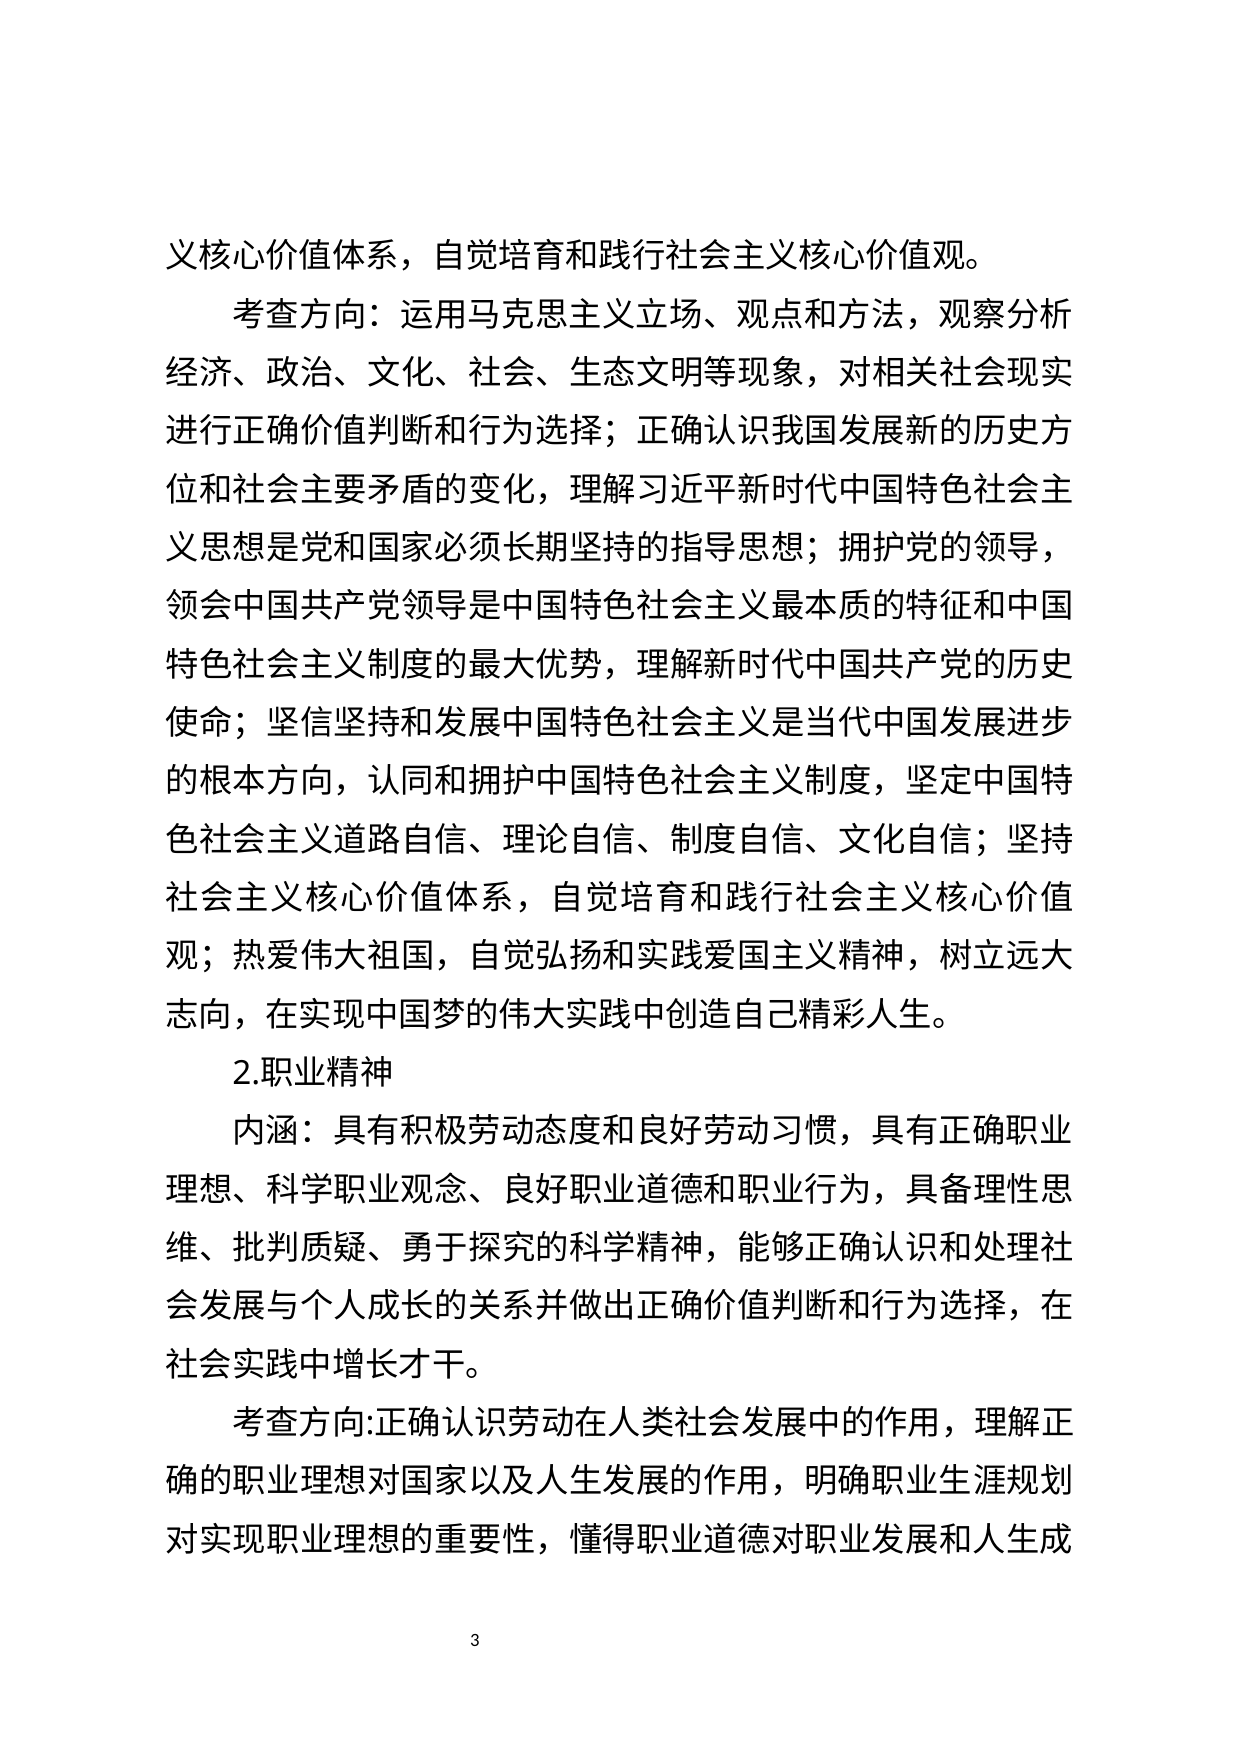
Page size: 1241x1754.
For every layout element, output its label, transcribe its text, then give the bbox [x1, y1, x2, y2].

text 内涵：具有积极劳动态度和良好劳动习惯，具有正确职业理想、科学职业观念、良好职业道德和职业行为，具备理性思维、批判质疑、勇于探究的科学精神，能够正确认识和处理社会发展与个人成长的关系并做出正确价值判断和行为选择，在社会实践中增长才干。 [165, 1096, 1075, 1388]
text 2.职业精神 [165, 1038, 1075, 1096]
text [165, 221, 1075, 279]
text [165, 1388, 1075, 1563]
text 考查方向：运用马克思主义立场、观点和方法，观察分析经济、政治、文化、社会、生态文明等现象，对相关社会现实进行正确价值判断和行为选择；正确认识我国发展新的历史方位和社会主要矛盾的变化，理解习近平新时代中国特色社会主义思想是党和国家必须长期坚持的指导思想；拥护党的领导，领会中国共产党领导是中国特色社会主义最本质的特征和中国特色社会主义制度的最大优势，理解新时代中国共产党的历史使命；坚信坚持和发展中国特色社会主义是当代中国发展进步的根本方向，认同和拥护中国特色社会主义制度，坚定中国特色社会主义道路自信、理论自信、制度自信、文化自信；坚持社会主义核心价值体系，自觉培育和践行社会主义核心价值观；热爱伟大祖国，自觉弘扬和实践爱国主义精神，树立远大志向，在实现中国梦的伟大实践中创造自己精彩人生。 [165, 279, 1075, 1038]
